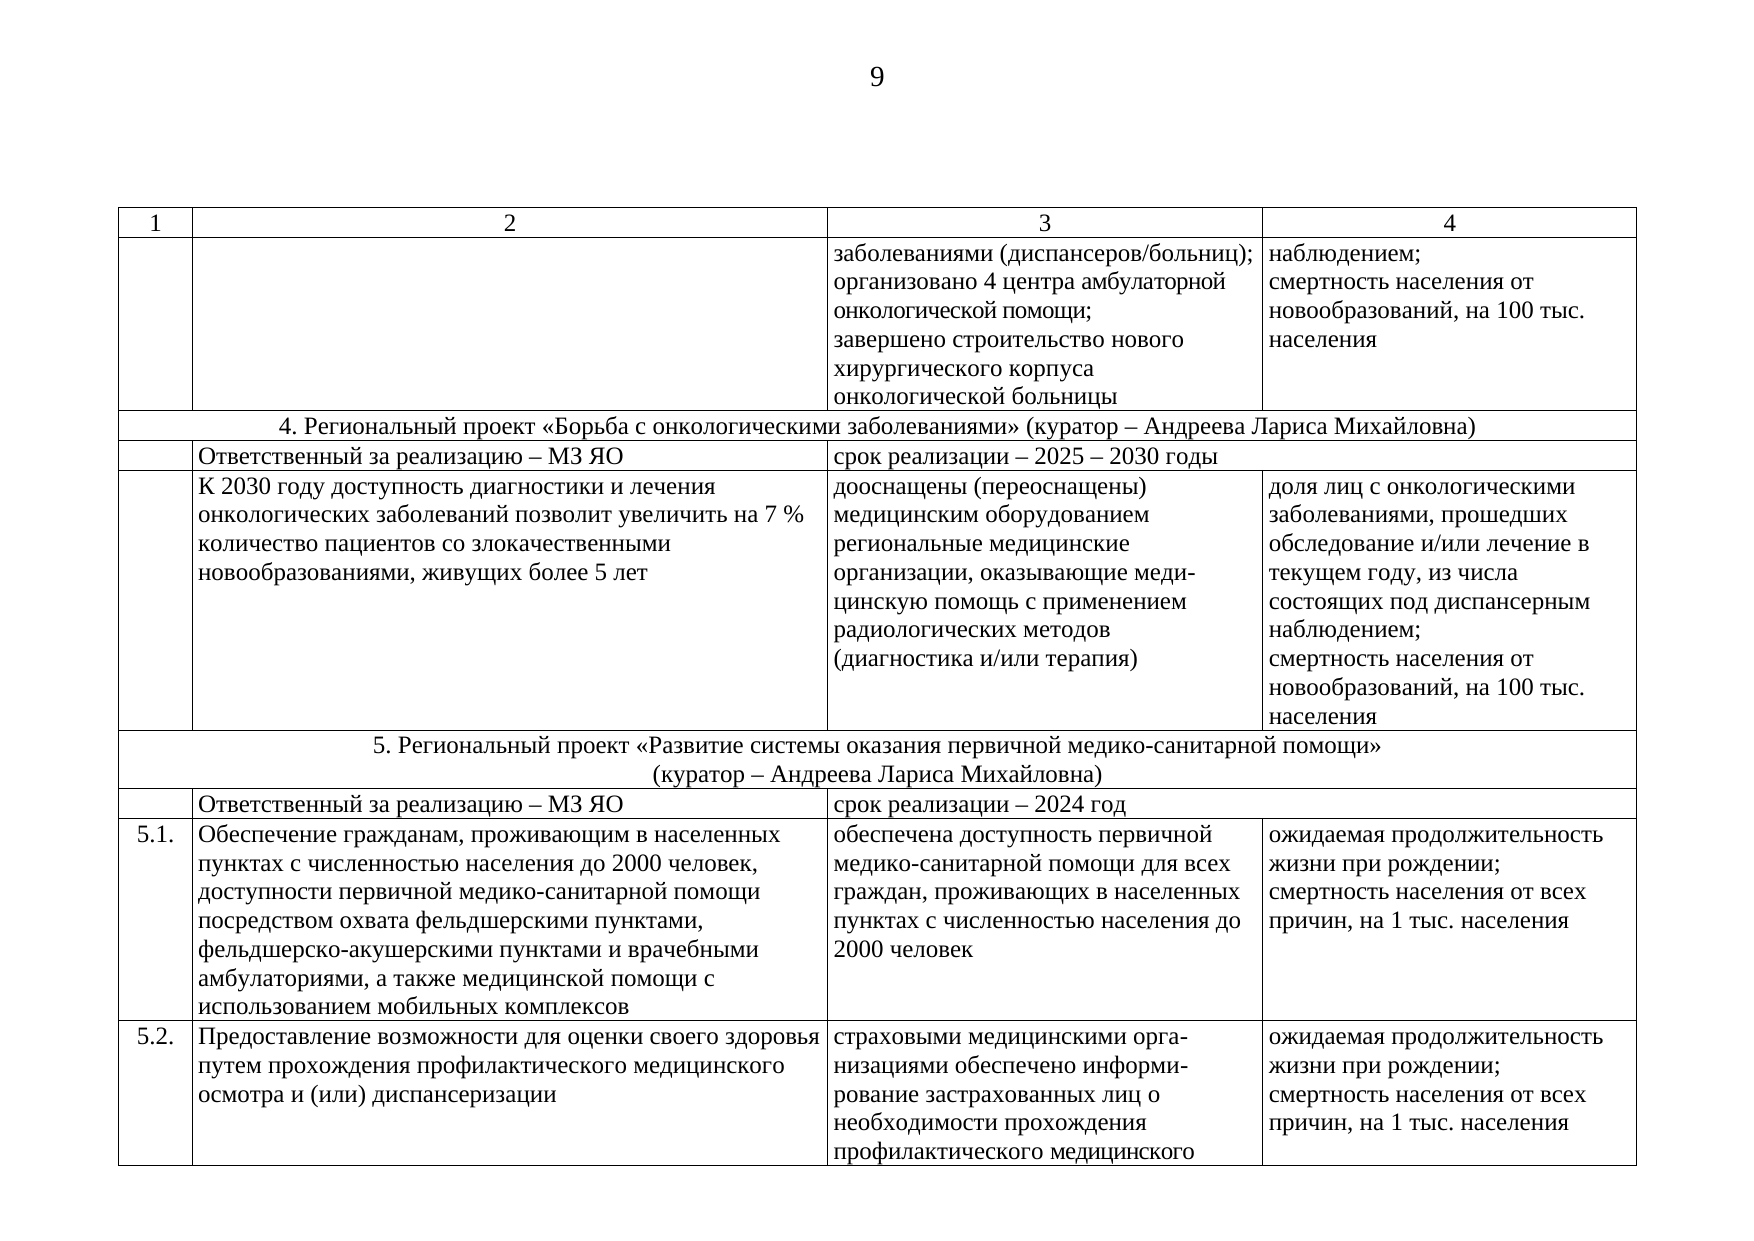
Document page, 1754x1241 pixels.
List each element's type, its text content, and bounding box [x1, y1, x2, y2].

table_cell Ответственный за реализацию – МЗ ЯО [193, 789, 827, 818]
table_cell ожидаемая продолжительность жизни при рождении; смертность населения от всех причин, на 1 тыс. населения [1263, 819, 1636, 1020]
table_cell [828, 238, 1262, 410]
table_header 2 [193, 208, 827, 237]
table_cell 4. Региональный проект «Борьба с онкологическими заболеваниями» (куратор – Андреева Лариса Михайловна) [119, 411, 1636, 440]
table_cell 5.1. [119, 819, 192, 1020]
table_cell Обеспечение гражданам, проживающим в населенных пунктах с численностью населения до 2000 человек, доступности первичной медико-санитарной помощи посредством охвата фельдшерскими пунктами, фельдшерско-акушерскими пунктами и врачебными амбулаториями, а также медицинской помощи с использованием мобильных комплексов [193, 819, 827, 1020]
table_cell [119, 471, 192, 729]
table_cell Ответственный за реализацию – МЗ ЯО [193, 441, 827, 470]
table_cell 5. Региональный проект «Развитие системы оказания первичной медико-санитарной помощи» (куратор – Андреева Лариса Михайловна) [119, 731, 1636, 788]
table_cell К 2030 году доступность диагностики и лечения онкологических заболеваний позволит увеличить на 7 % количество пациентов со злокачественными новообразованиями, живущих более 5 лет [193, 471, 827, 729]
table_cell дооснащены (переоснащены) медицинским оборудованием региональные медицинские организации, оказывающие медицинскую помощь с применением радиологических методов (диагностика и/или терапия) [828, 471, 1262, 729]
table_cell [119, 789, 192, 818]
table_header 4 [1263, 208, 1636, 237]
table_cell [828, 1021, 1262, 1165]
table_header 3 [828, 208, 1262, 237]
table_cell срок реализации – 2024 год [828, 789, 1636, 818]
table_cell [193, 1021, 827, 1165]
table_cell [119, 238, 192, 410]
table_cell [119, 441, 192, 470]
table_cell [1263, 238, 1636, 410]
table_cell обеспечена доступность первичной медико-санитарной помощи для всех граждан, проживающих в населенных пунктах с численностью населения до 2000 человек [828, 819, 1262, 1020]
table_header 1 [119, 208, 192, 237]
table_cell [193, 238, 827, 410]
table_cell срок реализации – 2025 – 2030 годы [828, 441, 1636, 470]
table_cell 5.2. [119, 1021, 192, 1165]
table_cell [1263, 1021, 1636, 1165]
